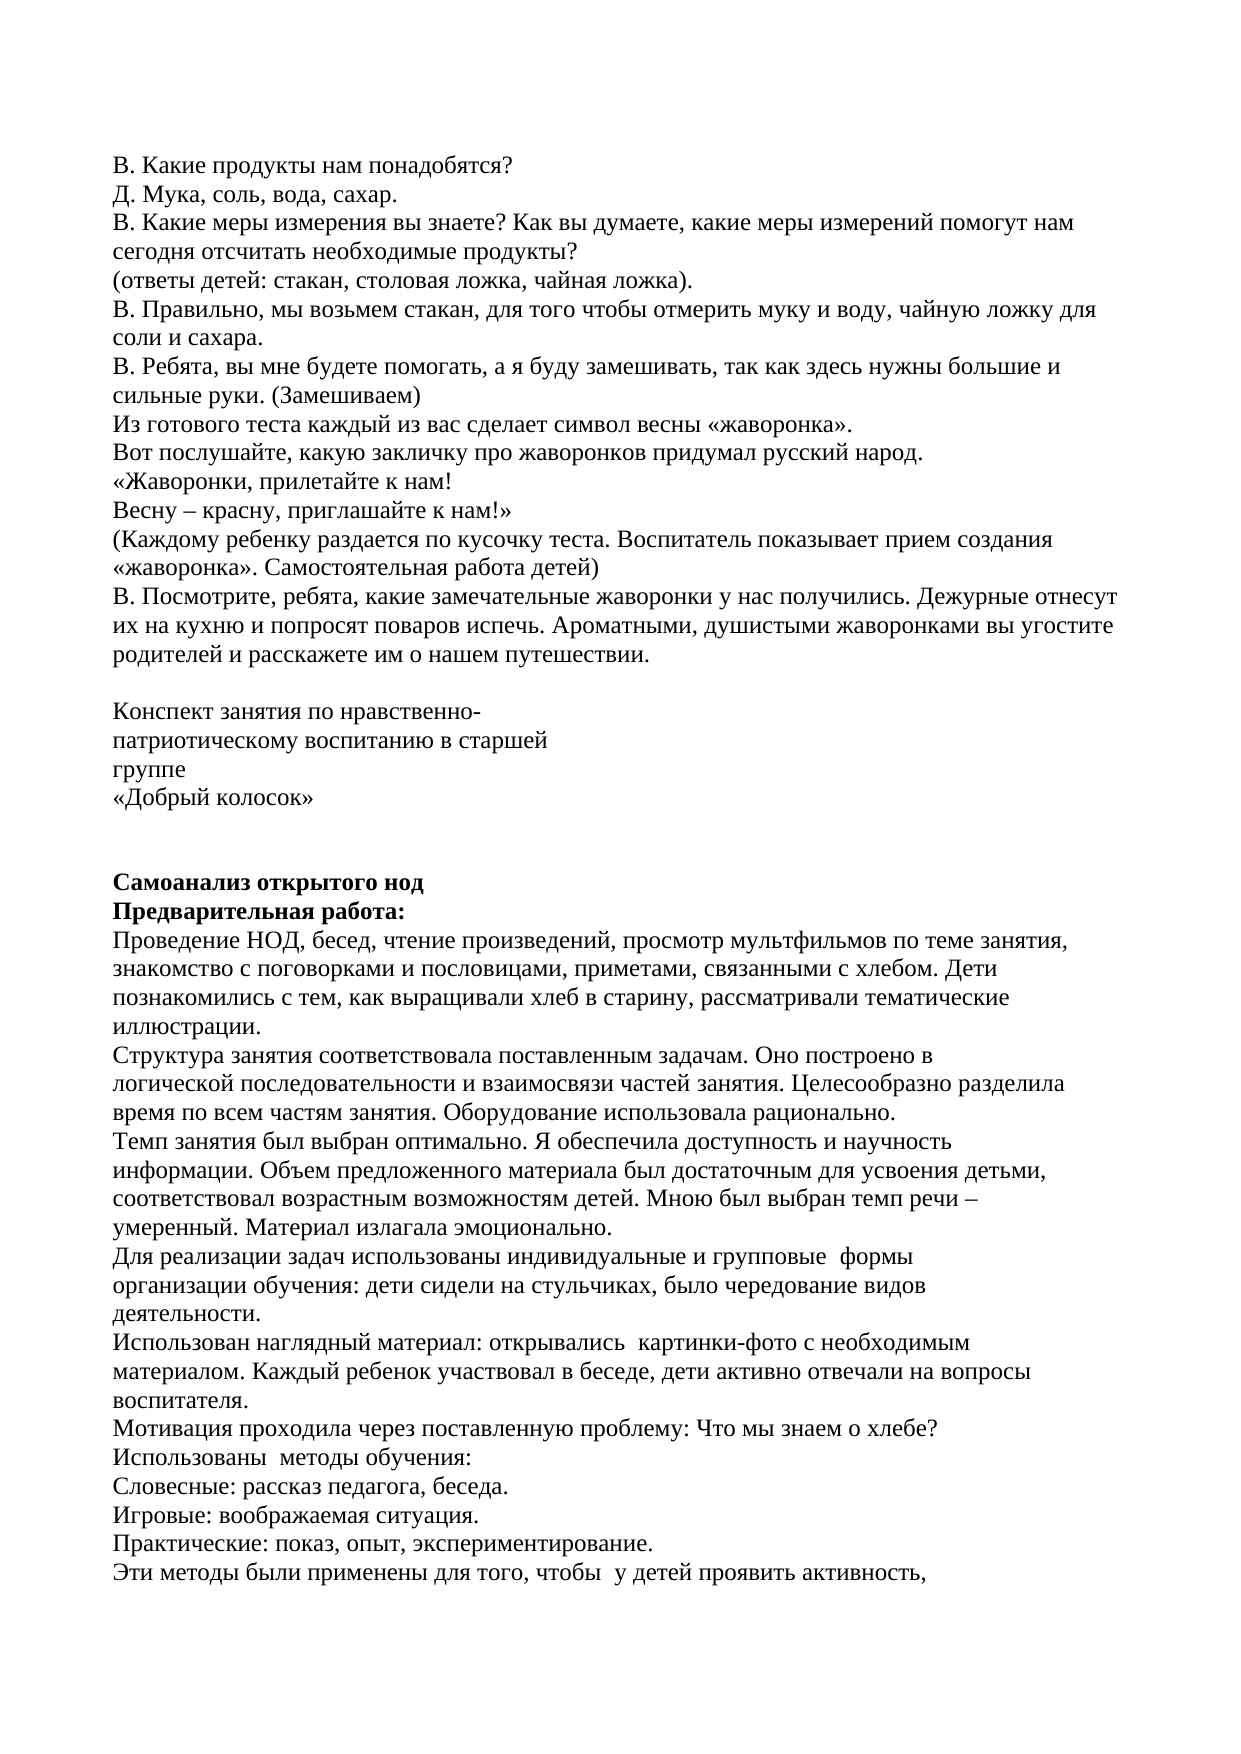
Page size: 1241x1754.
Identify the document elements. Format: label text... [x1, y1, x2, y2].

text группе [112, 754, 1128, 782]
text Для реализации задач использованы индивидуальные и групповые формы [112, 1241, 1128, 1270]
text Вот послушайте, какую закличку про жаворонков придумал русский народ. [112, 437, 1128, 466]
text В. Ребята, вы мне будете помогать, а я буду замешивать, так как здесь нужны большие и сильные руки. (Замешиваем) [112, 351, 1128, 409]
text знакомство с поговорками и пословицами, приметами, связанными с хлебом. Дети [112, 953, 1128, 982]
text В. Какие продукты нам понадобятся? [112, 150, 1128, 179]
text (ответы детей: стакан, столовая ложка, чайная ложка). [112, 265, 1128, 294]
text В. Какие меры измерения вы знаете? Как вы думаете, какие меры измерений помогут нам сегодня отсчитать необходимые продукты? [112, 207, 1128, 265]
text деятельности. [112, 1298, 1128, 1327]
text (Каждому ребенку раздается по кусочку теста. Воспитатель показывает прием создания «жаворонка». Самостоятельная работа детей) [112, 524, 1128, 581]
text Эти методы были применены для того, чтобы у детей проявить активность, [112, 1557, 1128, 1586]
text Структура занятия соответствовала поставленным задачам. Оно построено в [112, 1040, 1128, 1068]
text В. Правильно, мы возьмем стакан, для того чтобы отмерить муку и воду, чайную ложку для соли и сахара. [112, 294, 1128, 351]
text Конспект занятия по нравственно- [112, 696, 1128, 725]
text Практические: показ, опыт, экспериментирование. [112, 1528, 1128, 1557]
text Использованы методы обучения: [112, 1442, 1128, 1471]
text Д. Мука, соль, вода, сахар. [112, 179, 1128, 207]
text Проведение НОД, бесед, чтение произведений, просмотр мультфильмов по теме занятия, [112, 925, 1128, 953]
text Использован наглядный материал: открывались картинки-фото с необходимым [112, 1327, 1128, 1356]
text воспитателя. [112, 1385, 1128, 1413]
text время по всем частям занятия. Оборудование использовала рационально. [112, 1097, 1128, 1126]
text материалом. Каждый ребенок участвовал в беседе, дети активно отвечали на вопросы [112, 1356, 1128, 1385]
text Самоанализ открытого нод [112, 867, 1128, 896]
text патриотическому воспитанию в старшей [112, 725, 1128, 754]
text иллюстрации. [112, 1011, 1128, 1040]
text соответствовал возрастным возможностям детей. Мною был выбран темп речи – [112, 1183, 1128, 1212]
text Мотивация проходила через поставленную проблему: Что мы знаем о хлебе? [112, 1413, 1128, 1442]
text Из готового теста каждый из вас сделает символ весны «жаворонка». [112, 409, 1128, 437]
text Предварительная работа: [112, 896, 1128, 925]
text логической последовательности и взаимосвязи частей занятия. Целесообразно разделила [112, 1068, 1128, 1097]
text умеренный. Материал излагала эмоционально. [112, 1212, 1128, 1241]
text Весну – красну, приглашайте к нам!» [112, 495, 1128, 524]
text «Жаворонки, прилетайте к нам! [112, 466, 1128, 495]
text В. Посмотрите, ребята, какие замечательные жаворонки у нас получились. Дежурные отнесут их на кухню и попросят поваров испечь. Ароматными, душистыми жаворонками вы угостите родителей и расскажете им о нашем путешествии. [112, 581, 1128, 667]
text Словесные: рассказ педагога, беседа. [112, 1471, 1128, 1500]
text познакомились с тем, как выращивали хлеб в старину, рассматривали тематические [112, 982, 1128, 1011]
text организации обучения: дети сидели на стульчиках, было чередование видов [112, 1270, 1128, 1298]
text информации. Объем предложенного материала был достаточным для усвоения детьми, [112, 1155, 1128, 1183]
text Игровые: воображаемая ситуация. [112, 1500, 1128, 1528]
text «Добрый колосок» [112, 782, 1128, 811]
text Темп занятия был выбран оптимально. Я обеспечила доступность и научность [112, 1126, 1128, 1155]
